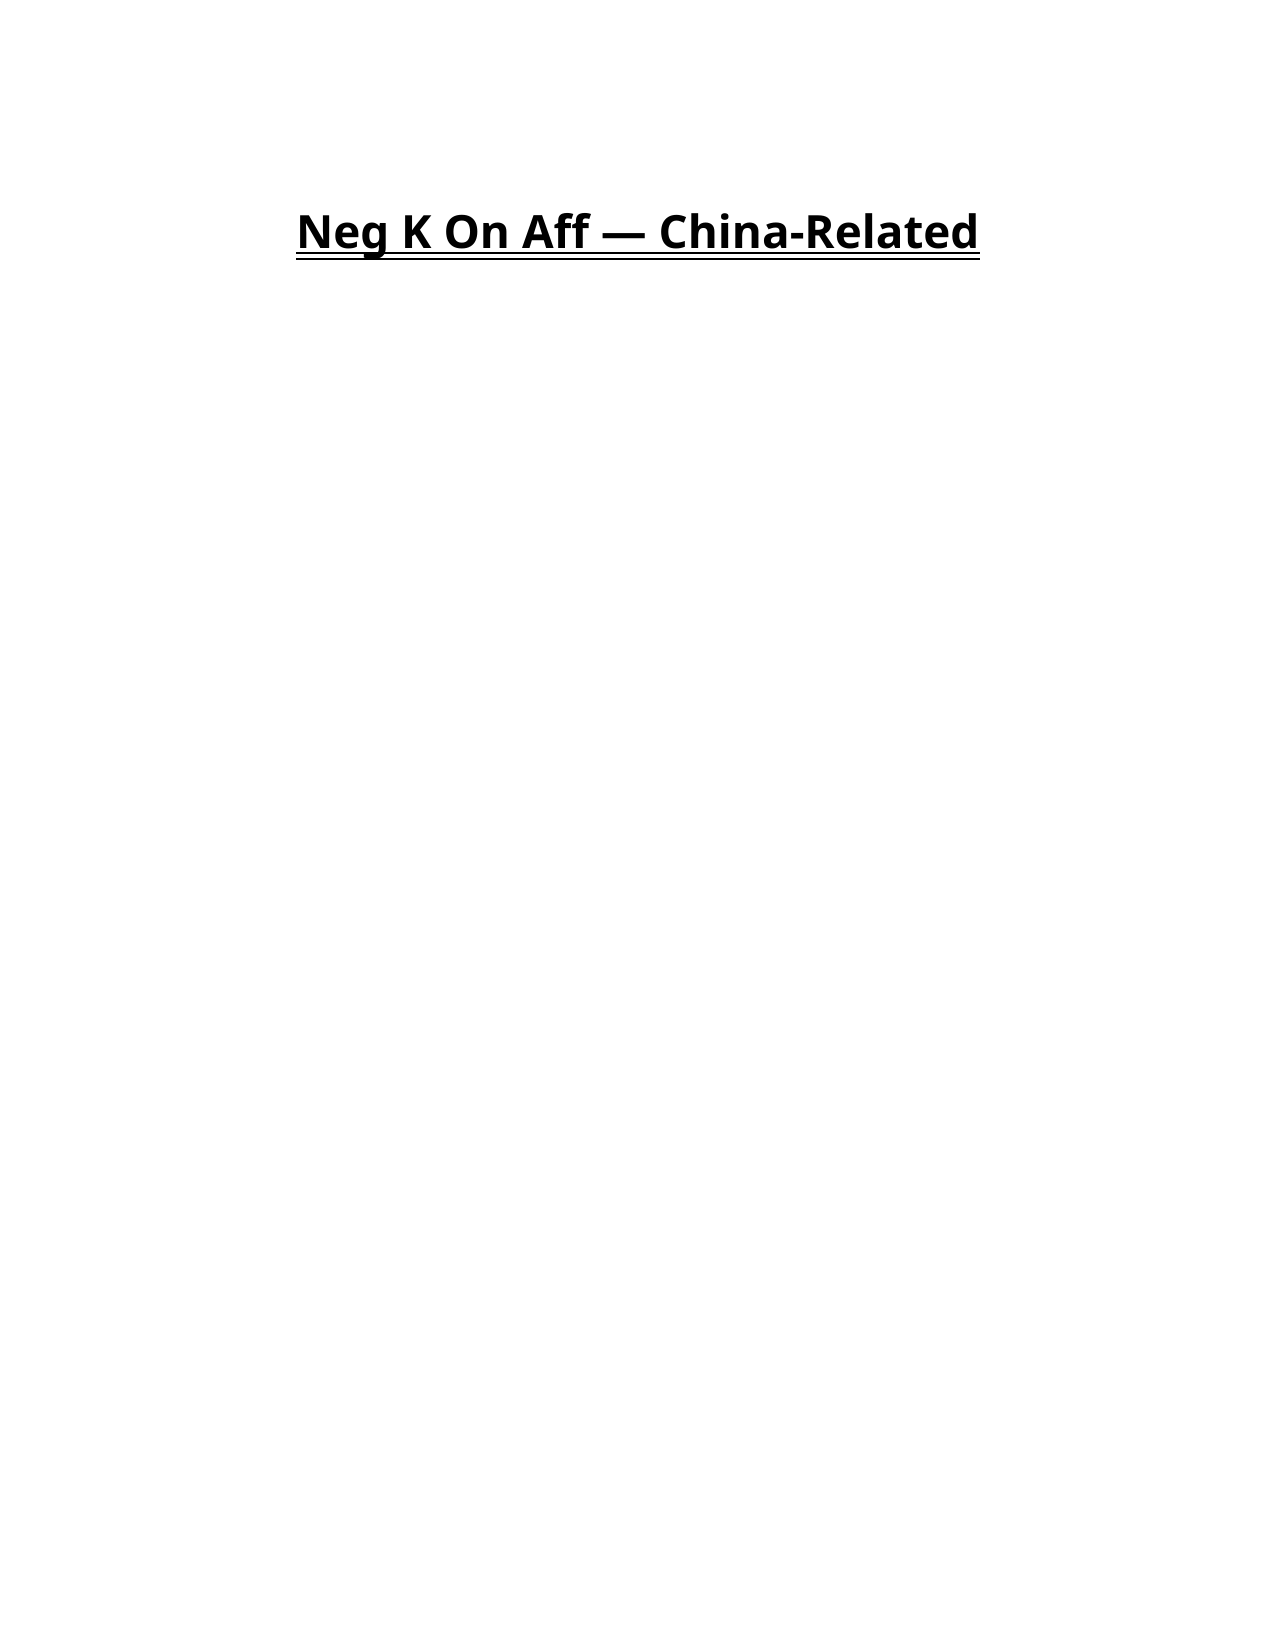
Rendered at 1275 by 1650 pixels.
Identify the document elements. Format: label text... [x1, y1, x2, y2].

subtitle Neg K On Aff — China-Related [187, 200, 1087, 262]
